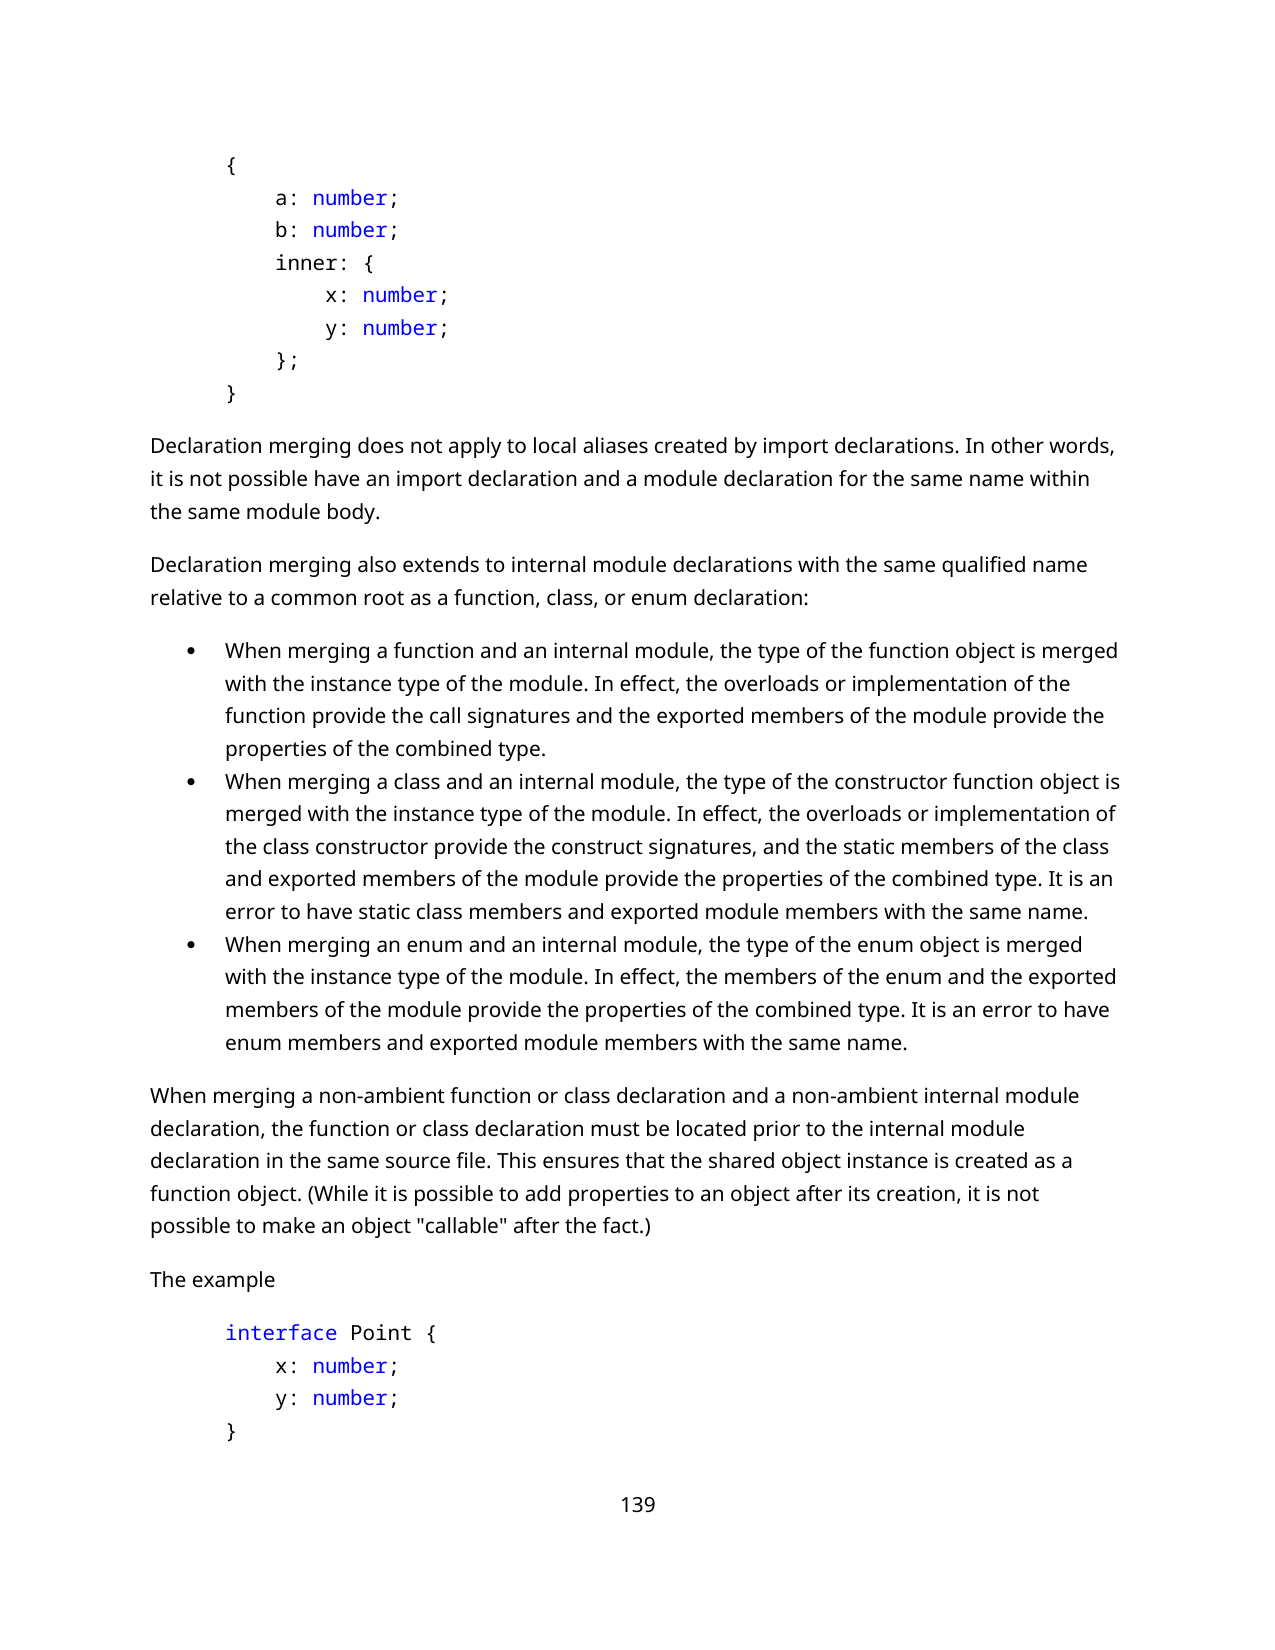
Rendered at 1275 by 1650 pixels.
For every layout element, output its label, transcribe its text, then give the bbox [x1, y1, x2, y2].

text The example [150, 1265, 1125, 1293]
text When merging a non-ambient function or class declaration and a non-ambient internal module declaration, the function or class declaration must be located prior to the internal module declaration in the same source file. This ensures that the shared object instance is created as a function object. (While it is possible to add properties to an object after its creation, it is not possible to make an object "callable" after the fact.) [150, 1081, 1125, 1240]
list When merging an enum and an internal module, the type of the enum object is merged with the instance type of the module. In effect, the members of the enum and the exported members of the module provide the properties of the combined type. It is an error to have enum members and exported module members with the same name. [187, 930, 1125, 1056]
text Declaration merging also extends to internal module declarations with the same qualified name relative to a common root as a function, class, or enum declaration: [150, 550, 1125, 611]
text interface Point { x: number; y: number; } [225, 1318, 1125, 1444]
text { a: number; b: number; inner: { x: number; y: number; }; } [225, 150, 1125, 407]
list When merging a class and an internal module, the type of the constructor function object is merged with the instance type of the module. In effect, the overloads or implementation of the class constructor provide the construct signatures, and the static members of the class and exported members of the module provide the properties of the combined type. It is an error to have static class members and exported module members with the same name. [187, 767, 1125, 926]
text Declaration merging does not apply to local aliases created by import declarations. In other words, it is not possible have an import declaration and a module declaration for the same name within the same module body. [150, 432, 1125, 525]
list When merging a function and an internal module, the type of the function object is merged with the instance type of the module. In effect, the overloads or implementation of the function provide the call signatures and the exported members of the module provide the properties of the combined type. [187, 636, 1125, 763]
